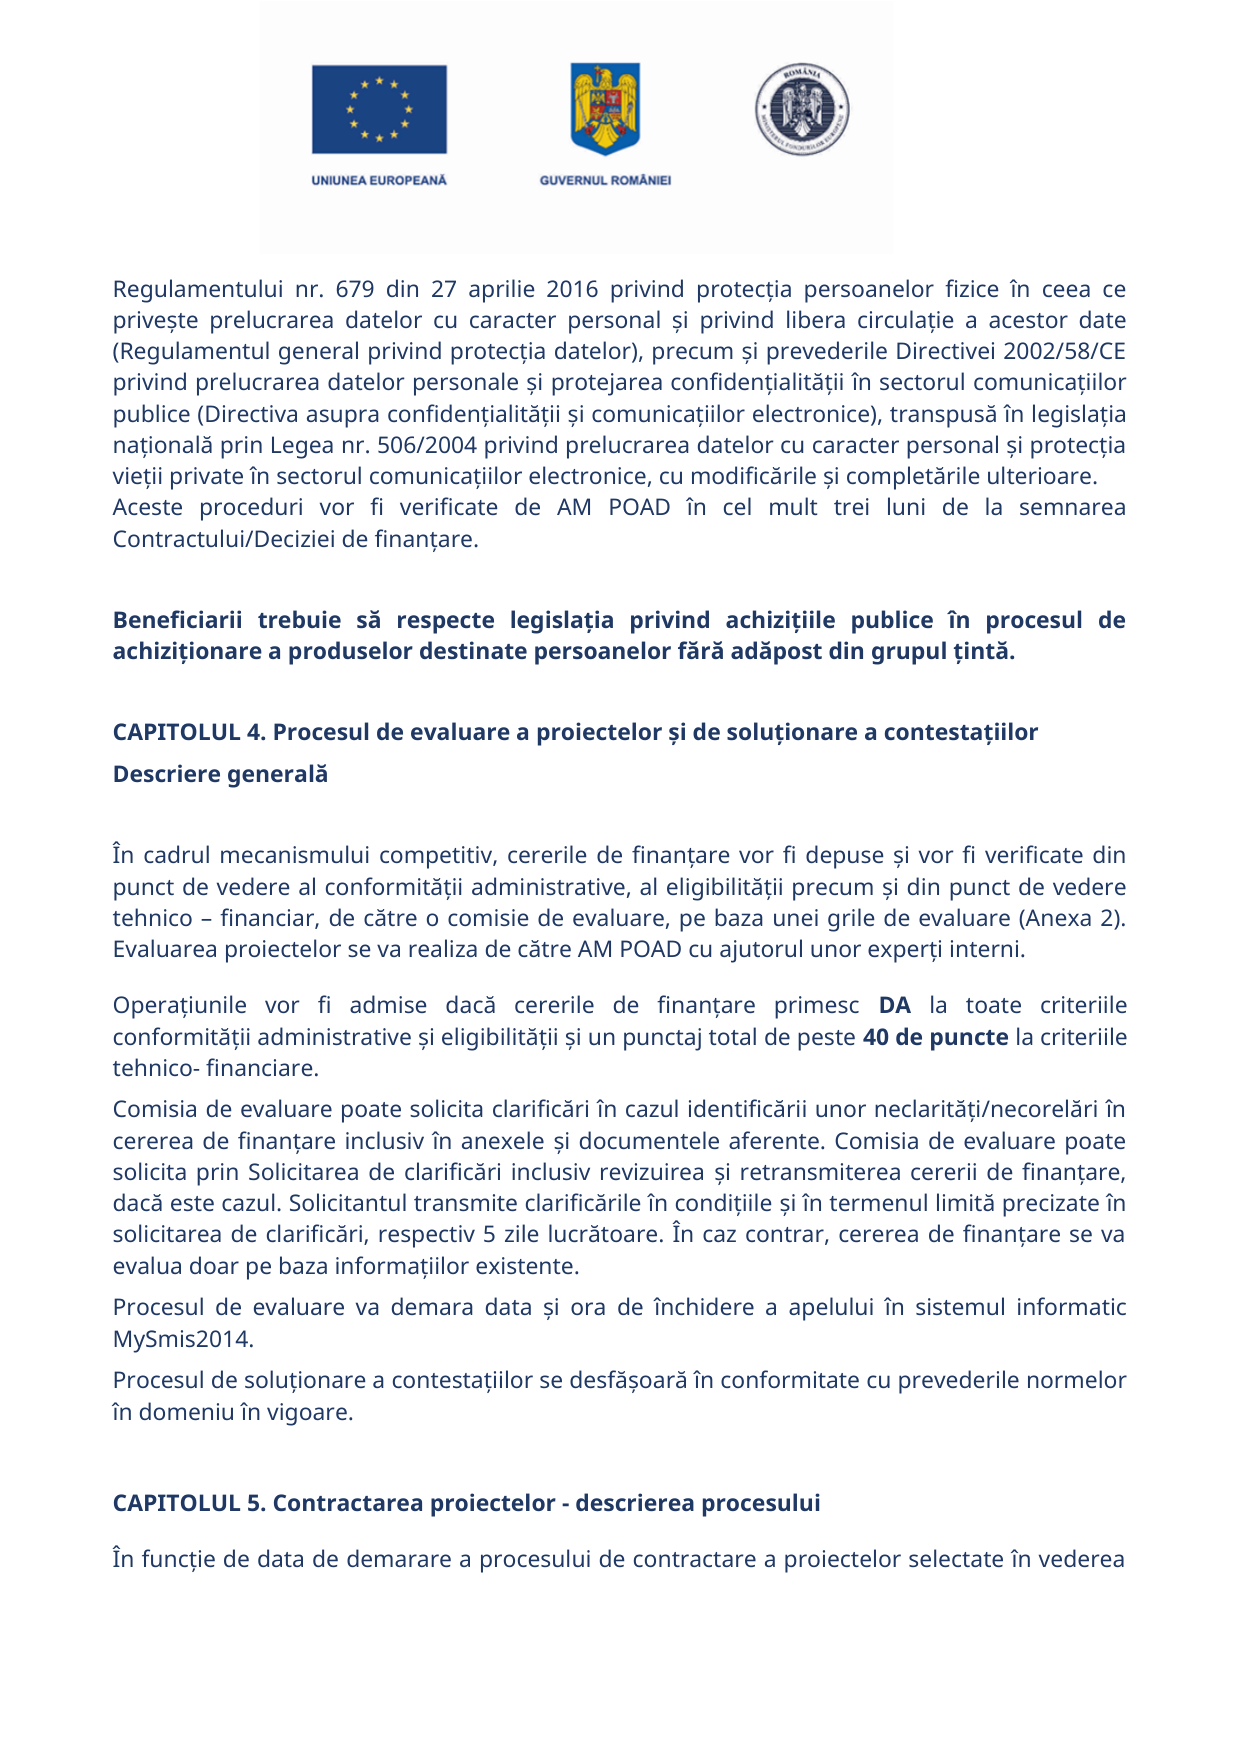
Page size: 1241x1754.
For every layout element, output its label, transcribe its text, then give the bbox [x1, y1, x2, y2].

text Beneficiarii trebuie să respecte legislația privind achizițiile publice în procesul de achiziționare a produselor destinate persoanelor fără adăpost din grupul țintă. [112, 604, 1128, 666]
text În cadrul mecanismului competitiv, cererile de finanțare vor fi depuse și vor fi verificate din punct de vedere al conformității administrative, al eligibilității precum și din punct de vedere tehnico – financiar, de către o comisie de evaluare, pe baza unei grile de evaluare (Anexa 2). Evaluarea proiectelor se va realiza de către AM POAD cu ajutorul unor experți interni. [112, 839, 1128, 964]
text Aceste proceduri vor fi verificate de AM POAD în cel mult trei luni de la semnarea Contractului/Deciziei de finanțare. [112, 491, 1128, 554]
text Comisia de evaluare poate solicita clarificări în cazul identificării unor neclarități/necorelări în cererea de finanțare inclusiv în anexele şi documentele aferente. Comisia de evaluare poate solicita prin Solicitarea de clarificări inclusiv revizuirea şi retransmiterea cererii de finanțare, dacă este cazul. Solicitantul transmite clarificările în condițiile şi în termenul limită precizate în solicitarea de clarificări, respectiv 5 zile lucrătoare. În caz contrar, cererea de finanțare se va evalua doar pe baza informațiilor existente. [112, 1093, 1128, 1281]
subtitle Descriere generală [112, 758, 1128, 789]
text Procesul de evaluare va demara data și ora de închidere a apelului în sistemul informatic MySmis2014. [112, 1291, 1128, 1354]
text Procesul de soluționare a contestațiilor se desfășoară în conformitate cu prevederile normelor în domeniu în vigoare. [112, 1364, 1128, 1427]
picture [259, 1, 894, 254]
subtitle CAPITOLUL 5. Contractarea proiectelor - descrierea procesului [112, 1487, 1128, 1518]
subtitle CAPITOLUL 4. Procesul de evaluare a proiectelor și de soluționare a contestațiilor [112, 716, 1128, 747]
text Operațiunile vor fi admise dacă cererile de finanțare primesc DA la toate criteriile conformității administrative și eligibilității și un punctaj total de peste 40 de puncte la criteriile tehnico- financiare. [112, 989, 1128, 1083]
